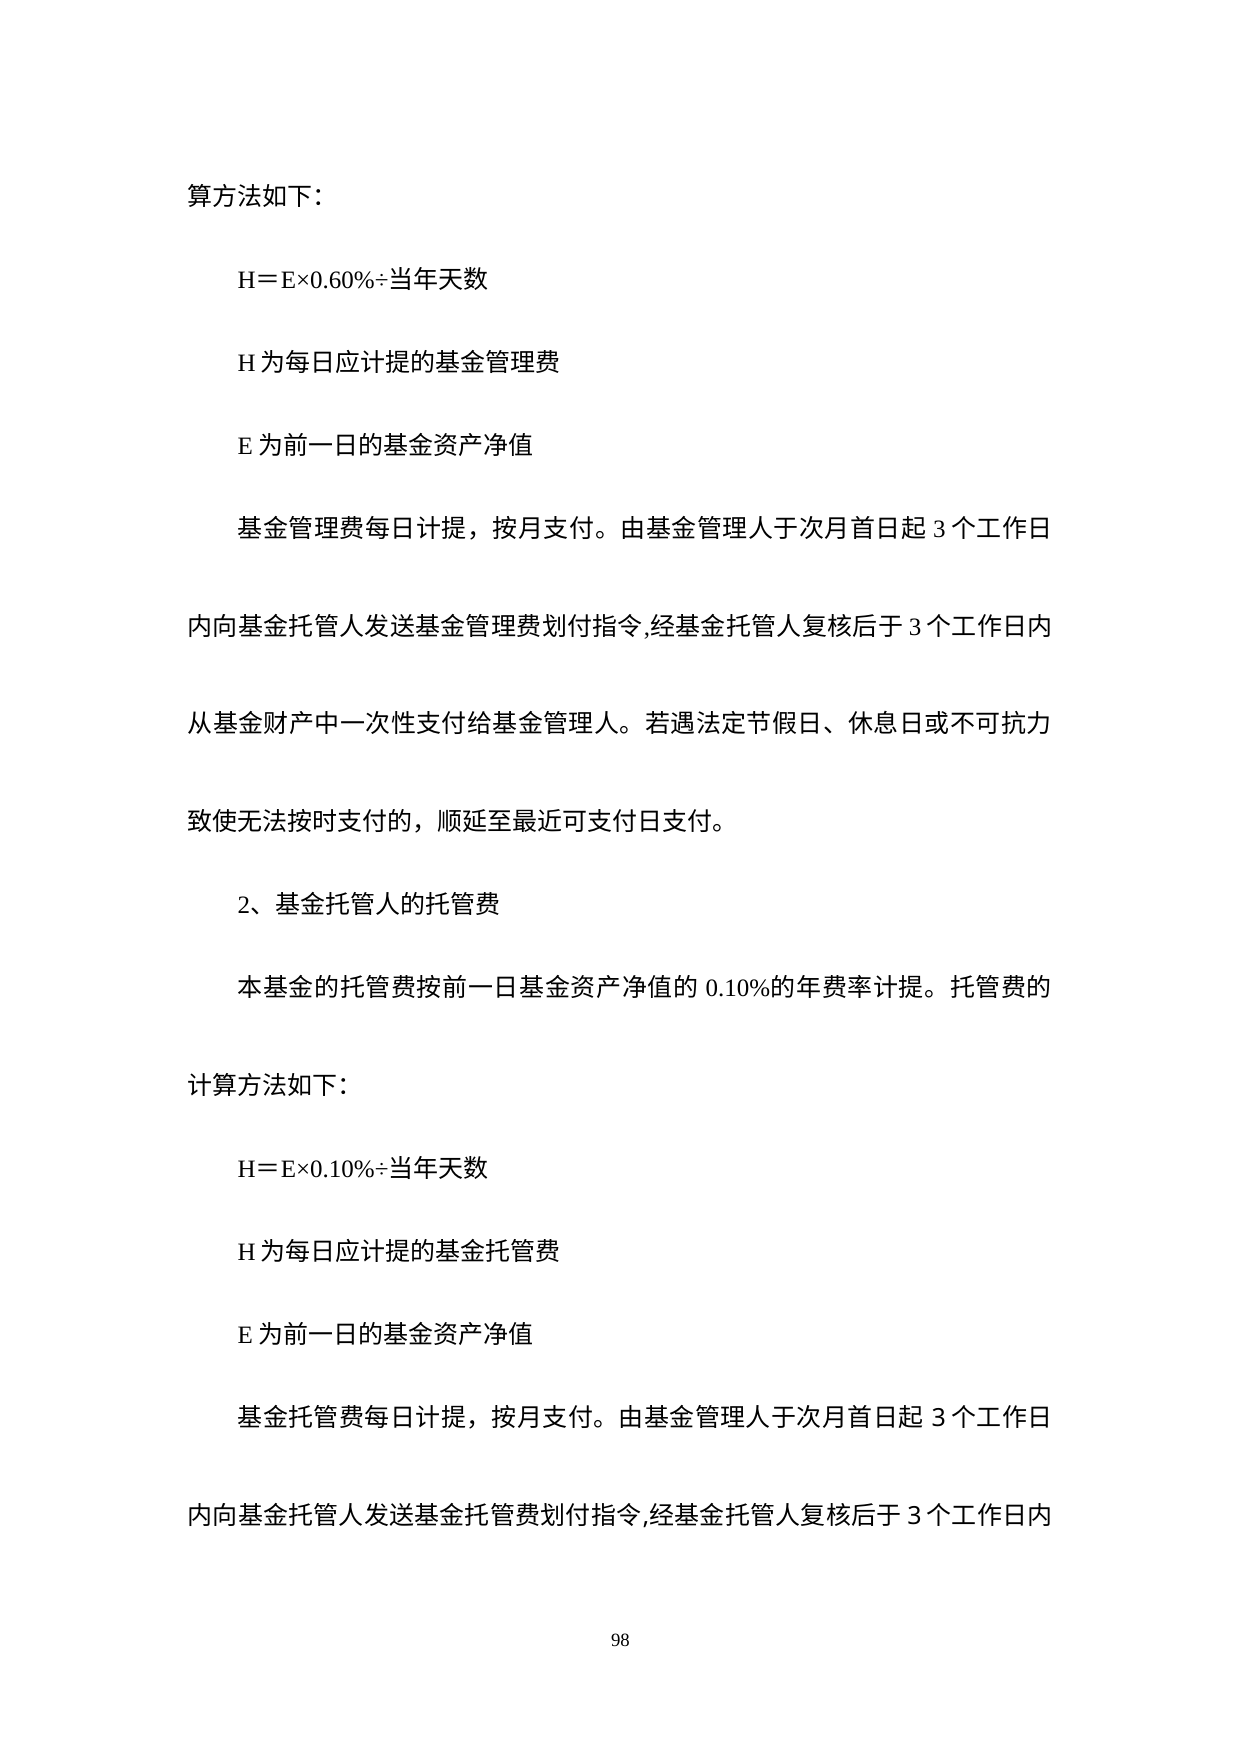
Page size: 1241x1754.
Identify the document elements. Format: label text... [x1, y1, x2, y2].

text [187, 162, 1053, 227]
text 基金管理费每日计提，按月支付。由基金管理人于次月首日起3个工作日内向基金托管人发送基金管理费划付指令,经基金托管人复核后于3个工作日内从基金财产中一次性支付给基金管理人。若遇法定节假日、休息日或不可抗力致使无法按时支付的，顺延至最近可支付日支付。 [187, 494, 1053, 852]
text E为前一日的基金资产净值 [187, 411, 1053, 476]
text E为前一日的基金资产净值 [187, 1300, 1053, 1365]
text H＝E×0.60%÷当年天数 [187, 245, 1053, 310]
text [187, 1383, 1053, 1546]
text 2、基金托管人的托管费 [187, 870, 1053, 935]
text 本基金的托管费按前一日基金资产净值的0.10%的年费率计提。托管费的计算方法如下： [187, 953, 1053, 1116]
text H为每日应计提的基金管理费 [187, 328, 1053, 393]
text H＝E×0.10%÷当年天数 [187, 1134, 1053, 1199]
text H为每日应计提的基金托管费 [187, 1217, 1053, 1282]
